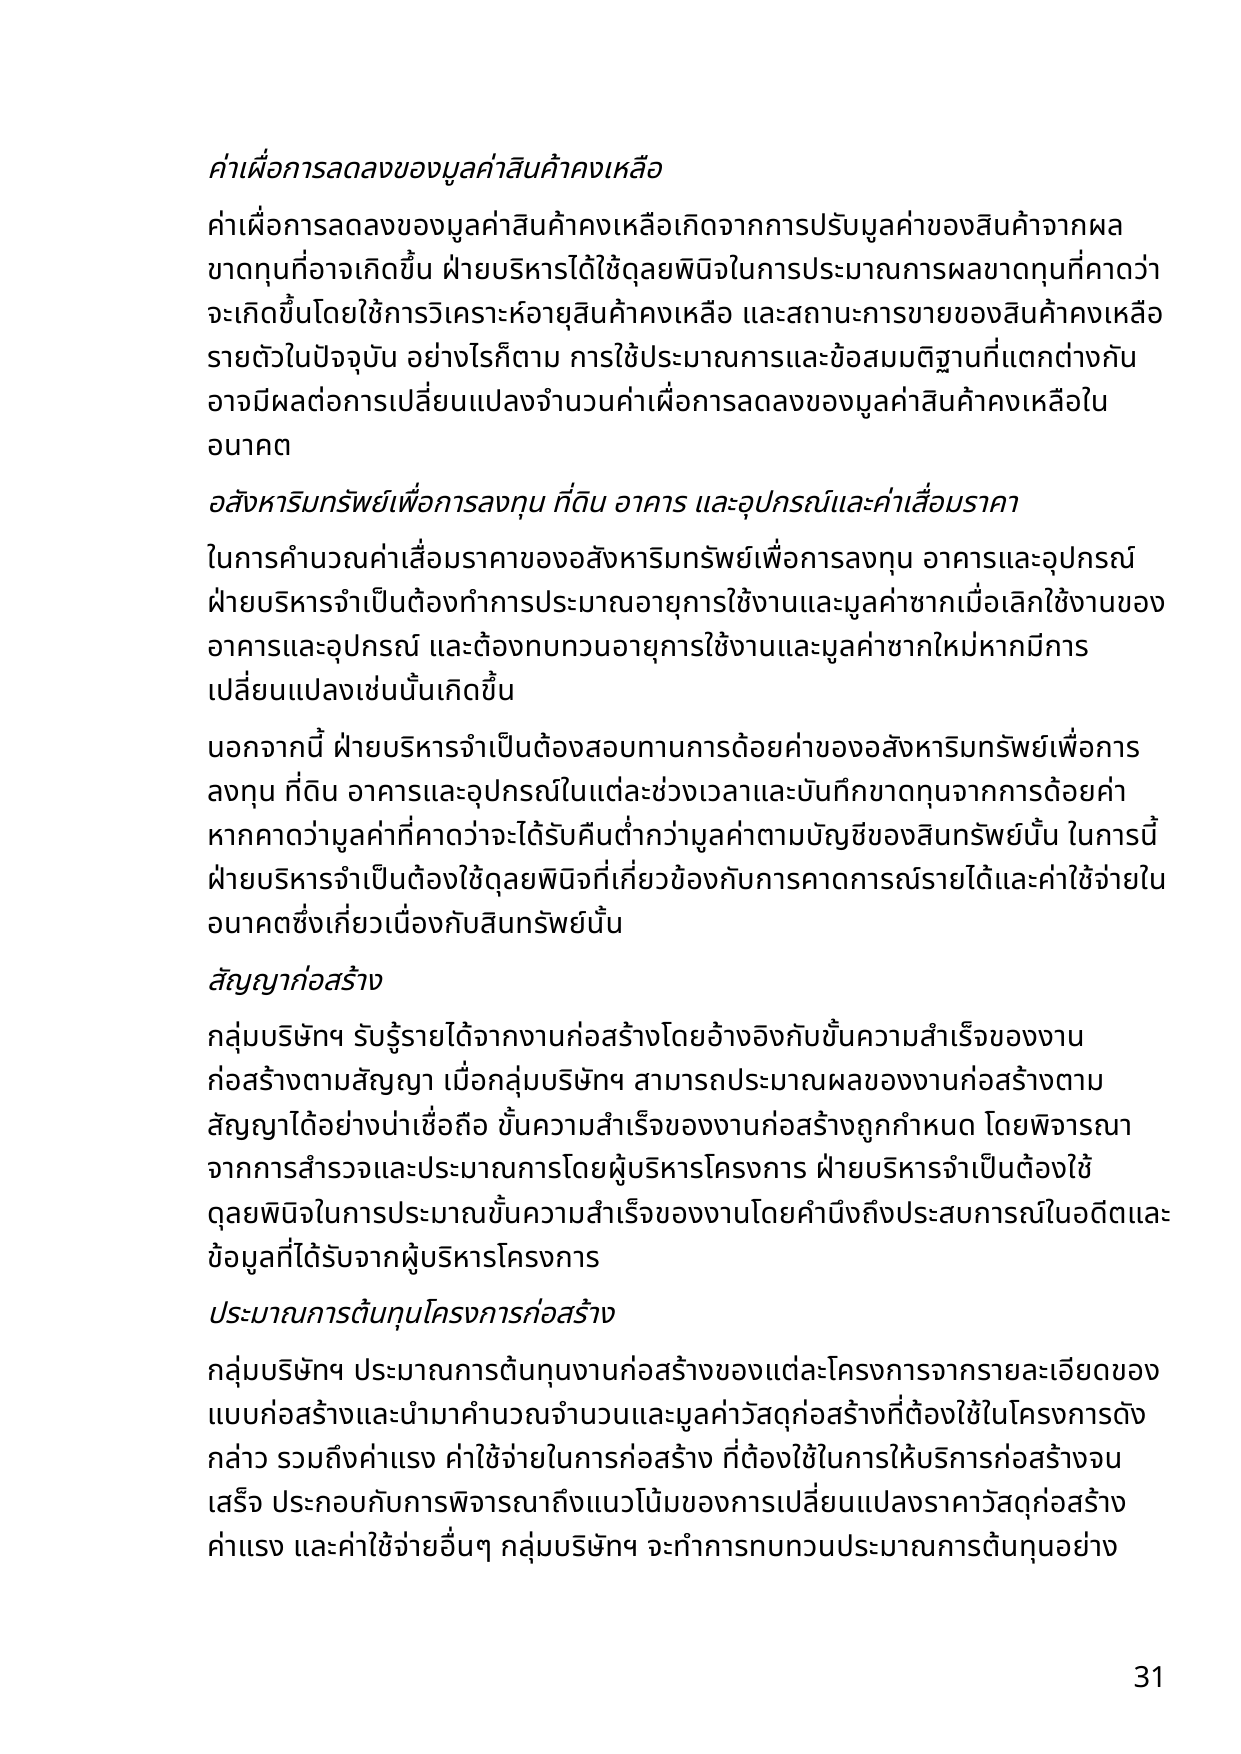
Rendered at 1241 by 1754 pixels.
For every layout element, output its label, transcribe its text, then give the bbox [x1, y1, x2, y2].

text ค่าเผื่อการลดลงของมูลค่าสินค้าคงเหลือ [207, 148, 1172, 192]
text กลุ่มบริษัทฯ รับรู้รายได้จากงานก่อสร้างโดยอ้างอิงกับขั้นความสำเร็จของงานก่อสร้างตามสัญญา เมื่อกลุ่มบริษัทฯ สามารถประมาณผลของงานก่อสร้างตามสัญญาได้อย่างน่าเชื่อถือ ขั้นความสำเร็จของงานก่อสร้างถูกกำหนด โดยพิจารณาจากการสำรวจและประมาณการโดยผู้บริหารโครงการ ฝ่ายบริหารจำเป็นต้องใช้ดุลยพินิจในการประมาณขั้นความสำเร็จของงานโดยคำนึงถึงประสบการณ์ในอดีตและข้อมูลที่ได้รับจากผู้บริหารโครงการ [207, 1016, 1172, 1280]
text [207, 1349, 1172, 1569]
text ค่าเผื่อการลดลงของมูลค่าสินค้าคงเหลือเกิดจากการปรับมูลค่าของสินค้าจากผลขาดทุนที่อาจเกิดขึ้น ฝ่ายบริหารได้ใช้ดุลยพินิจในการประมาณการผลขาดทุนที่คาดว่าจะเกิดขึ้นโดยใช้การวิเคราะห์อายุสินค้าคงเหลือ และสถานะการขายของสินค้าคงเหลือรายตัวในปัจจุบัน อย่างไรก็ตาม การใช้ประมาณการและข้อสมมติฐานที่แตกต่างกัน อาจมีผลต่อการเปลี่ยนแปลงจำนวนค่าเผื่อการลดลงของมูลค่าสินค้าคงเหลือในอนาคต [207, 204, 1172, 469]
text สัญญาก่อสร้าง [207, 959, 1172, 1003]
text นอกจากนี้ ฝ่ายบริหารจำเป็นต้องสอบทานการด้อยค่าของอสังหาริมทรัพย์เพื่อการลงทุน ที่ดิน อาคารและอุปกรณ์ในแต่ละช่วงเวลาและบันทึกขาดทุนจากการด้อยค่าหากคาดว่ามูลค่าที่คาดว่าจะได้รับคืนต่ำกว่ามูลค่าตามบัญชีของสินทรัพย์นั้น ในการนี้ฝ่ายบริหารจำเป็นต้องใช้ดุลยพินิจที่เกี่ยวข้องกับการคาดการณ์รายได้และค่าใช้จ่ายในอนาคตซึ่งเกี่ยวเนื่องกับสินทรัพย์นั้น [207, 726, 1172, 947]
text ประมาณการต้นทุนโครงการก่อสร้าง [207, 1293, 1172, 1337]
text อสังหาริมทรัพย์เพื่อการลงทุน ที่ดิน อาคาร และอุปกรณ์และค่าเสื่อมราคา [207, 481, 1172, 525]
text ในการคำนวณค่าเสื่อมราคาของอสังหาริมทรัพย์เพื่อการลงทุน อาคารและอุปกรณ์ ฝ่ายบริหารจำเป็นต้องทำการประมาณอายุการใช้งานและมูลค่าซากเมื่อเลิกใช้งานของอาคารและอุปกรณ์ และต้องทบทวนอายุการใช้งานและมูลค่าซากใหม่หากมีการเปลี่ยนแปลงเช่นนั้นเกิดขึ้น [207, 538, 1172, 714]
